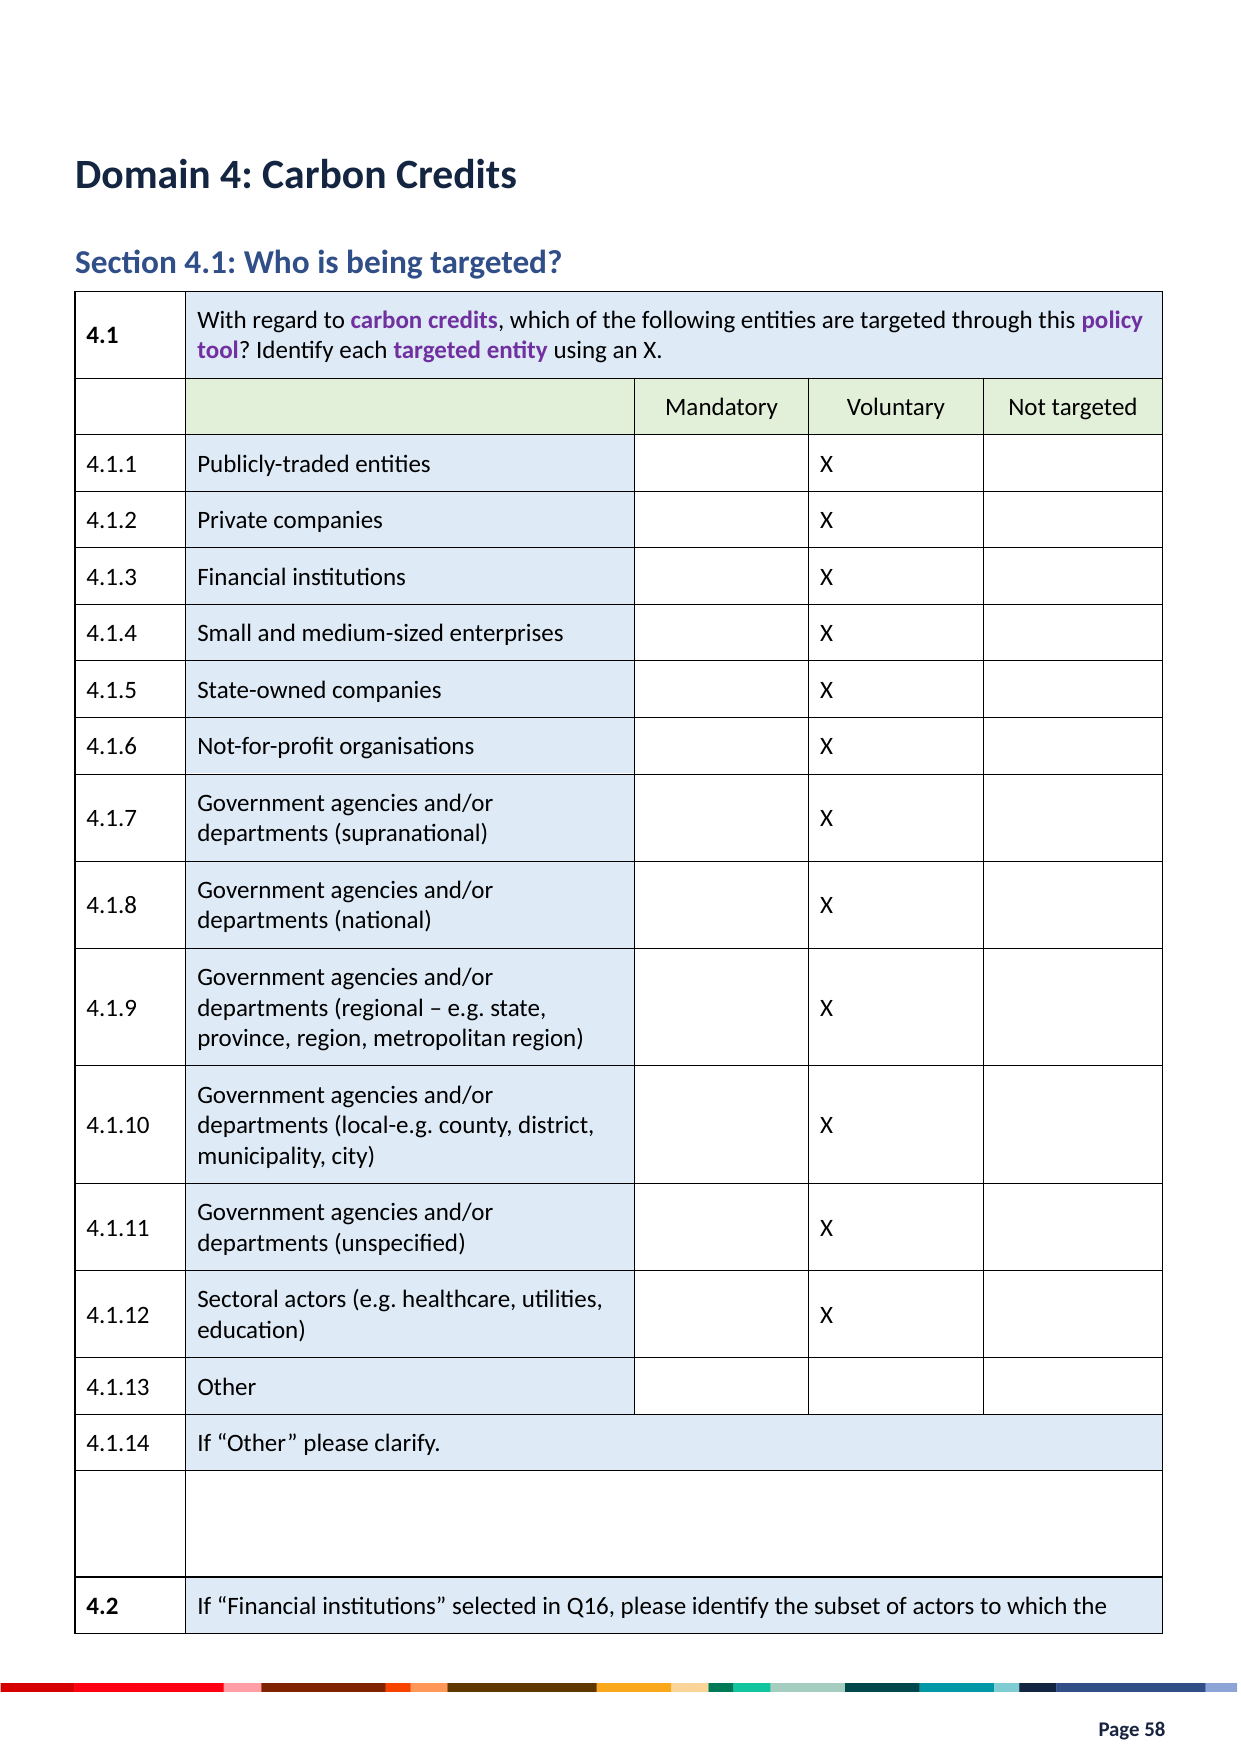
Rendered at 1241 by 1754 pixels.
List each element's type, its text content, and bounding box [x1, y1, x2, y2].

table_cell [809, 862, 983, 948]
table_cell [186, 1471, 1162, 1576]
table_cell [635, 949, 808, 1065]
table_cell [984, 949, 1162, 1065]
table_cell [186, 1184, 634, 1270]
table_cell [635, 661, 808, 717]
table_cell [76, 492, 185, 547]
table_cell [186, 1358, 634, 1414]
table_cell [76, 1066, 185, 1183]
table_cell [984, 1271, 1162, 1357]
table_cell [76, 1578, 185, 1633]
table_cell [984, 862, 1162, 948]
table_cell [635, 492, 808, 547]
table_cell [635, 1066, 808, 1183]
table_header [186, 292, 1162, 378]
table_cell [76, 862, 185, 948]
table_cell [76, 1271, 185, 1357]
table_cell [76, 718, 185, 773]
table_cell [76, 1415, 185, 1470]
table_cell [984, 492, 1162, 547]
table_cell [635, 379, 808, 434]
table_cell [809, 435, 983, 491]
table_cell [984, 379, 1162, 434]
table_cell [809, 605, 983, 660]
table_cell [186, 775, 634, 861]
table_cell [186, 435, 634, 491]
subtitle Domain 4: Carbon Credits [75, 148, 1165, 199]
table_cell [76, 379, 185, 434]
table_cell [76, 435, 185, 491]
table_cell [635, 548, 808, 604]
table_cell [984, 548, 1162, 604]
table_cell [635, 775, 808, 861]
subtitle Section 4.1: Who is being targeted? [75, 241, 1165, 282]
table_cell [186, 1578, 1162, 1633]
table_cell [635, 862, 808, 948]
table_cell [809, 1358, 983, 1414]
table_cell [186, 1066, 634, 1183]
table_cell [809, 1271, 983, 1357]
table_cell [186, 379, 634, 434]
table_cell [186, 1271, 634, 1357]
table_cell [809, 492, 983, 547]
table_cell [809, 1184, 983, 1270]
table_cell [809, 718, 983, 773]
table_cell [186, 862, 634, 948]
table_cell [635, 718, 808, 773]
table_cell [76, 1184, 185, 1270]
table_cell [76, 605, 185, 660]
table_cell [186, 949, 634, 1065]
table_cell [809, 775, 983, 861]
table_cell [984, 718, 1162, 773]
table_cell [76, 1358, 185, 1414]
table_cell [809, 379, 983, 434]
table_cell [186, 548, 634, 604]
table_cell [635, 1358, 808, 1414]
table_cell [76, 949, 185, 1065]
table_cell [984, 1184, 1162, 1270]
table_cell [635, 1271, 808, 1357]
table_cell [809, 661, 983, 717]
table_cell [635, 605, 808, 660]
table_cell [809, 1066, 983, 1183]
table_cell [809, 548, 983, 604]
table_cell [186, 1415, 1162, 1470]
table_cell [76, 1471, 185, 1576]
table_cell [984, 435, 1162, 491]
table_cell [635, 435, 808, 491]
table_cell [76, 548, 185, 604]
picture [0, 1683, 1236, 1692]
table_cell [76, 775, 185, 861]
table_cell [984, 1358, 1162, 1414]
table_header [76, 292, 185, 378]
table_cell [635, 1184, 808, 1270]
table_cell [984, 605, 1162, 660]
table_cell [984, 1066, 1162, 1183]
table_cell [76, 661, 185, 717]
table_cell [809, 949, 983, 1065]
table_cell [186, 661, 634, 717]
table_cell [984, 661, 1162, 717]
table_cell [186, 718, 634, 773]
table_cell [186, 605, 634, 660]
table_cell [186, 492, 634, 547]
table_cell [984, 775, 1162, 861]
